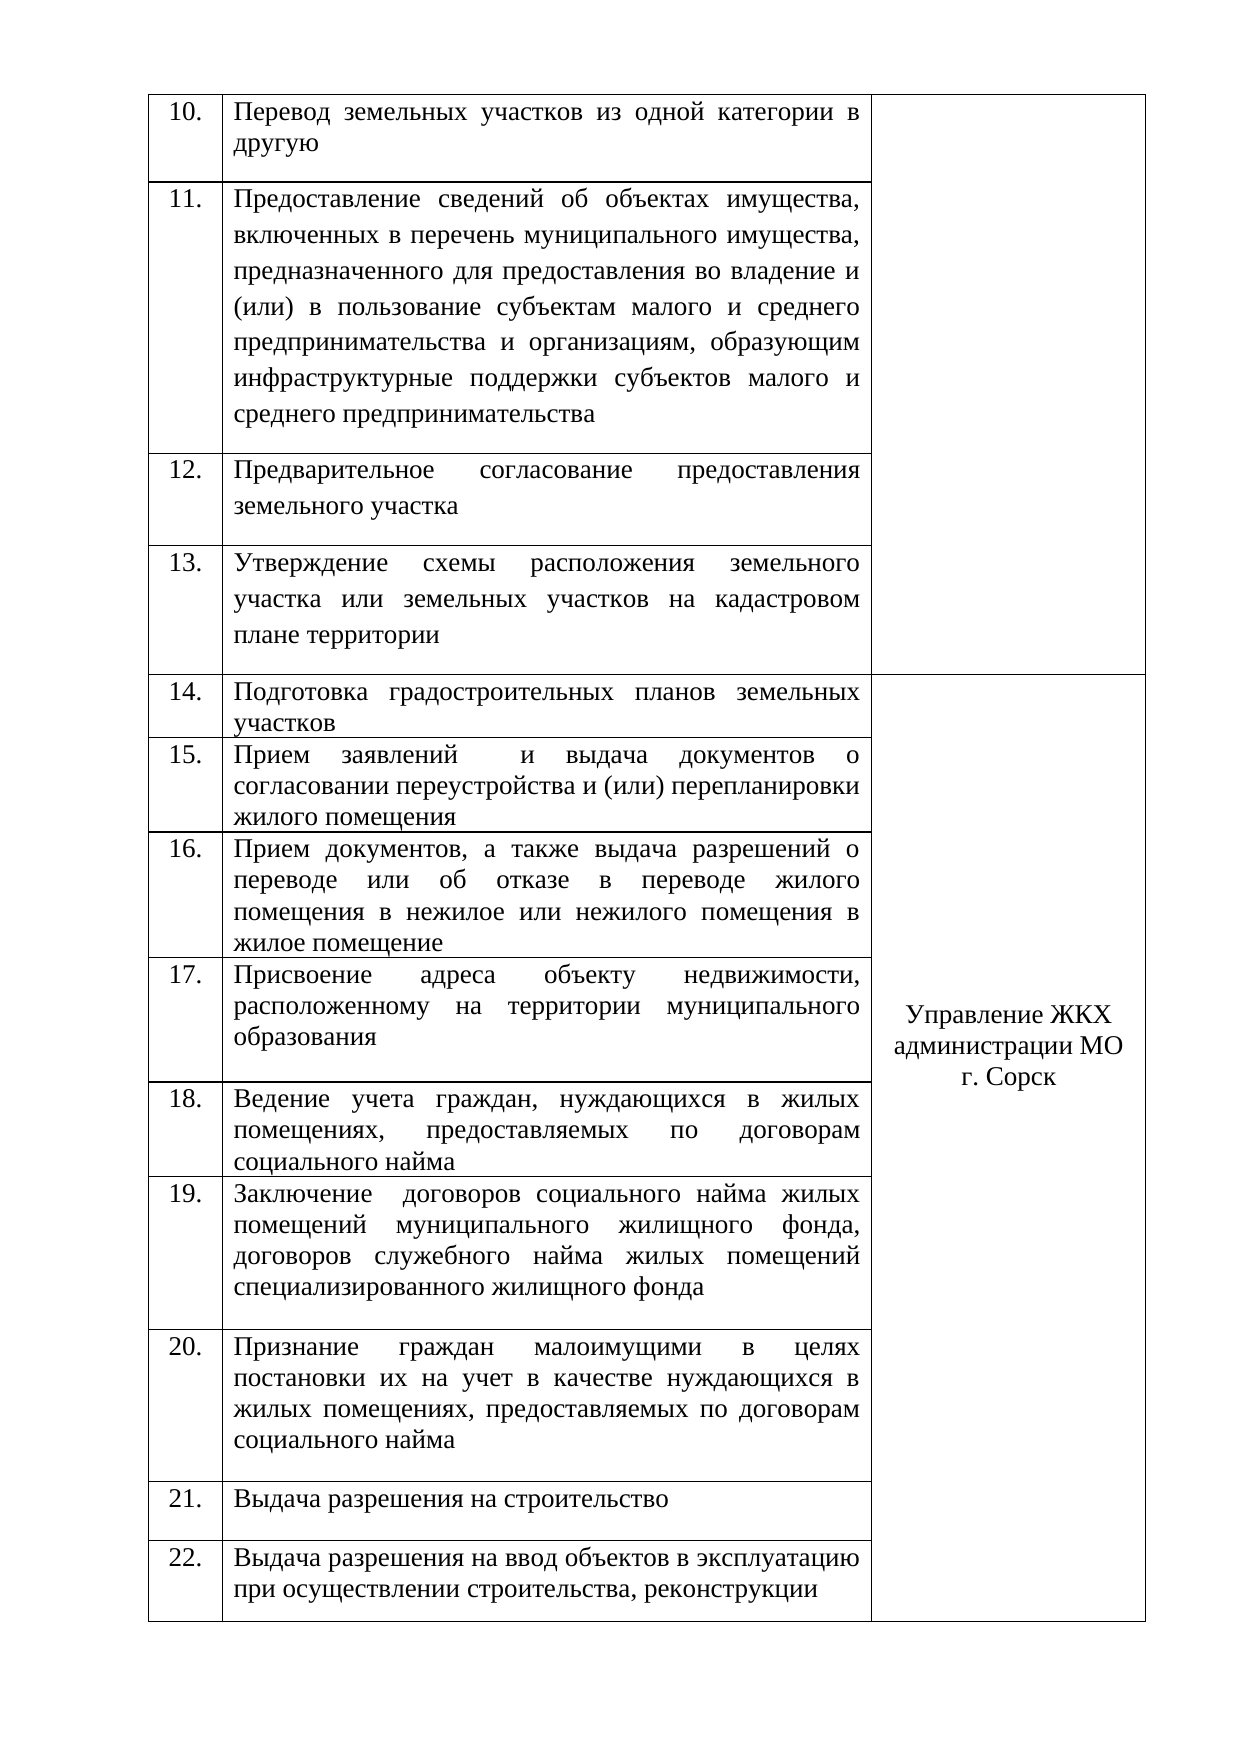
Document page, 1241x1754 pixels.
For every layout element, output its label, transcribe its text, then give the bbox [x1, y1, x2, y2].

table_cell Заключение договоров социального найма жилых помещений муниципального жилищного фонда, договоров служебного найма жилых помещений специализированного жилищного фонда [223, 1177, 871, 1328]
table_cell 14. [149, 675, 222, 737]
table_cell Предварительное согласование предоставления земельного участка [223, 454, 871, 545]
table_cell 18. [149, 1083, 222, 1176]
table_cell Выдача разрешения на строительство [223, 1482, 871, 1540]
table_cell Прием документов, а также выдача разрешений о переводе или об отказе в переводе жилого помещения в нежилое или нежилого помещения в жилое помещение [223, 833, 871, 957]
table_cell 21. [149, 1482, 222, 1540]
table_cell Управление ЖКХ администрации МО г. Сорск [872, 675, 1145, 1621]
table_cell 17. [149, 958, 222, 1081]
table_cell Прием заявлений и выдача документов о согласовании переустройства и (или) перепланировки жилого помещения [223, 738, 871, 831]
table_cell 22. [149, 1541, 222, 1621]
table_cell 12. [149, 454, 222, 545]
table_cell Подготовка градостроительных планов земельных участков [223, 675, 871, 737]
table_cell Ведение учета граждан, нуждающихся в жилых помещениях, предоставляемых по договорам социального найма [223, 1083, 871, 1176]
table_cell 10. [149, 95, 222, 181]
table_cell Утверждение схемы расположения земельного участка или земельных участков на кадастровом плане территории [223, 546, 871, 673]
table_cell 13. [149, 546, 222, 673]
table_cell Перевод земельных участков из одной категории в другую [223, 95, 871, 181]
table_cell 11. [149, 183, 222, 453]
table_cell Выдача разрешения на ввод объектов в эксплуатацию при осуществлении строительства, реконструкции [223, 1541, 871, 1621]
table_cell 19. [149, 1177, 222, 1328]
table_cell Признание граждан малоимущими в целях постановки их на учет в качестве нуждающихся в жилых помещениях, предоставляемых по договорам социального найма [223, 1330, 871, 1481]
table_cell Присвоение адреса объекту недвижимости, расположенному на территории муниципального образования [223, 958, 871, 1081]
table_cell 15. [149, 738, 222, 831]
table_cell Предоставление сведений об объектах имущества, включенных в перечень муниципального имущества, предназначенного для предоставления во владение и (или) в пользование субъектам малого и среднего предпринимательства и организациям, образующим инфраструктурные поддержки субъектов малого и среднего предпринимательства [223, 183, 871, 453]
table_cell 16. [149, 833, 222, 957]
table_cell 20. [149, 1330, 222, 1481]
